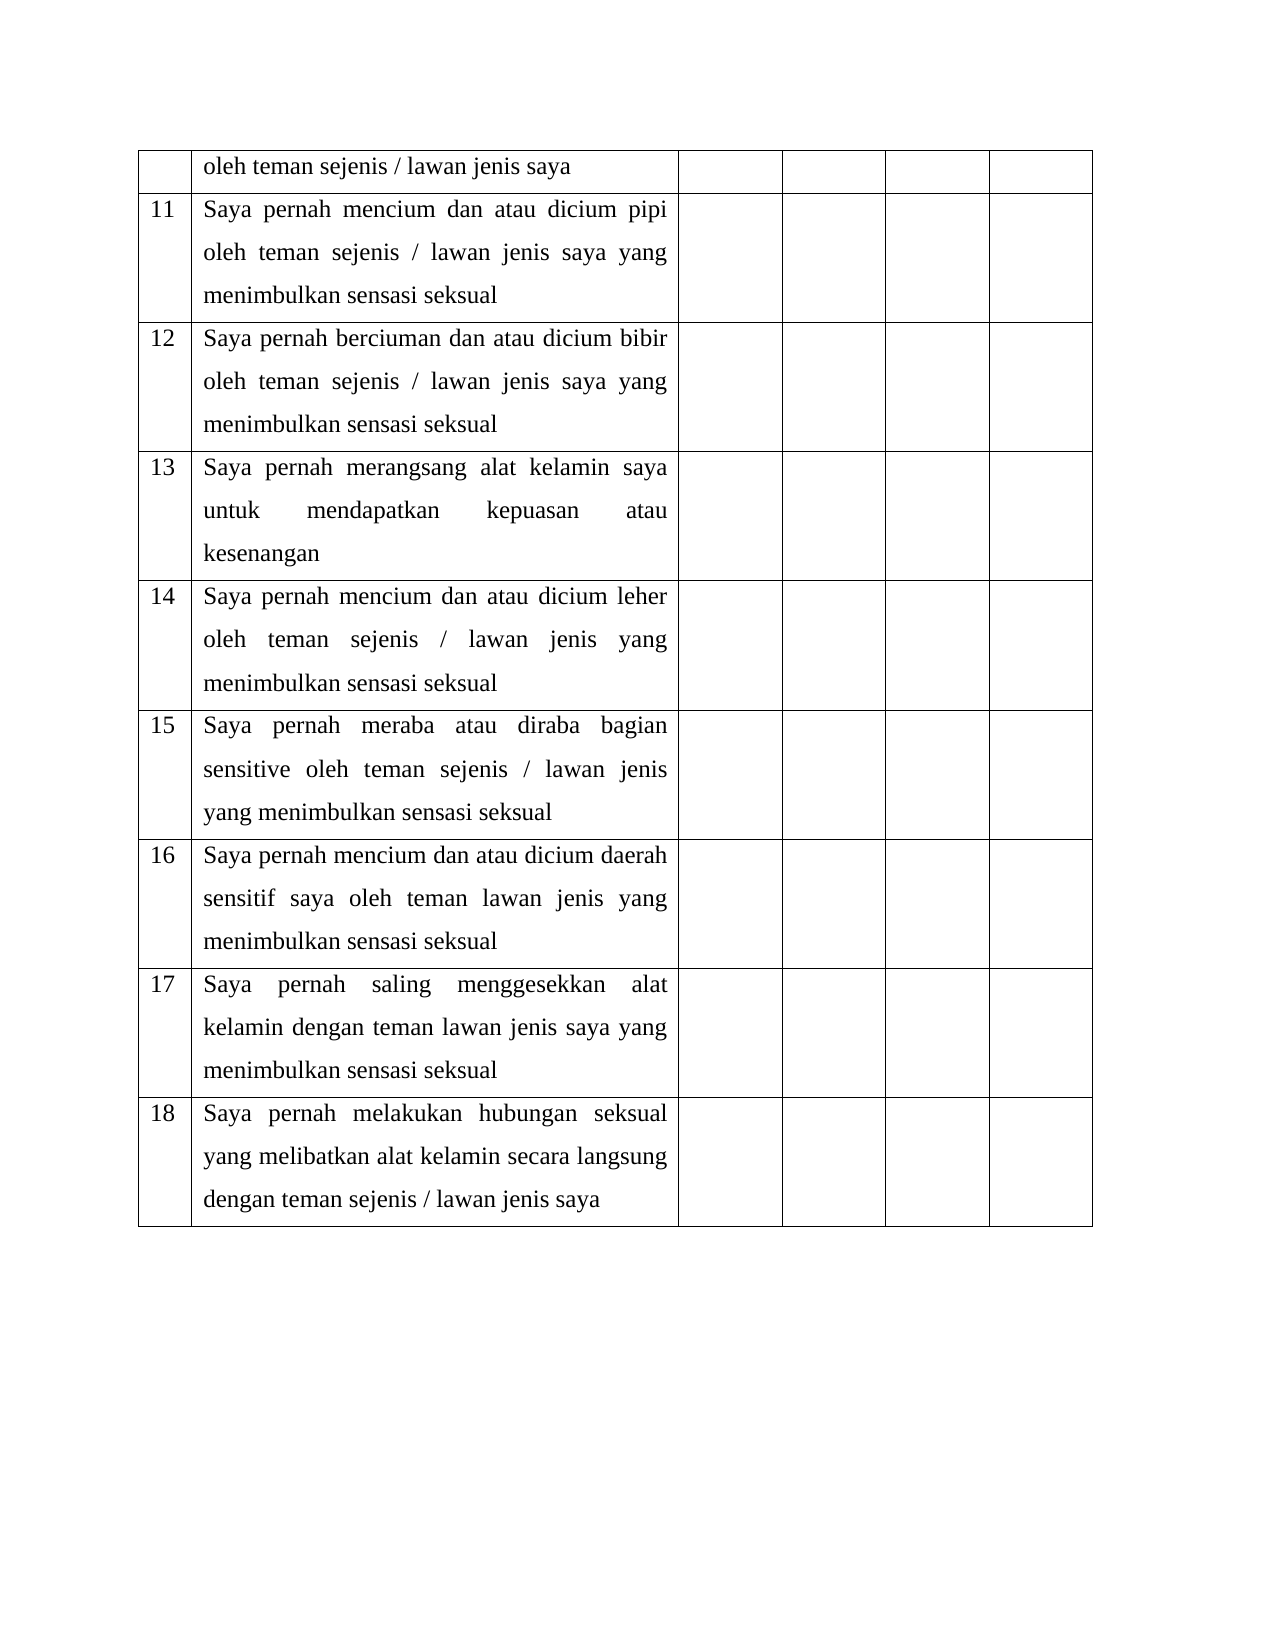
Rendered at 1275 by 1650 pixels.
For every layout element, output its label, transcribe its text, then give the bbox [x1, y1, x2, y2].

table_cell 18 [139, 1098, 191, 1226]
table_cell Saya pernah berciuman dan atau dicium bibir oleh teman sejenis / lawan jenis saya yang menimbulkan sensasi seksual [192, 323, 678, 451]
table_cell 14 [139, 581, 191, 709]
table_cell [679, 711, 782, 839]
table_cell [192, 151, 678, 193]
table_cell [990, 840, 1092, 968]
table_cell [783, 1098, 885, 1226]
table_cell [990, 151, 1092, 193]
table_cell Saya pernah melakukan hubungan seksual yang melibatkan alat kelamin secara langsung dengan teman sejenis / lawan jenis saya [192, 1098, 678, 1226]
table_cell Saya pernah mencium dan atau dicium pipi oleh teman sejenis / lawan jenis saya yang menimbulkan sensasi seksual [192, 194, 678, 322]
table_cell [783, 969, 885, 1097]
table_cell [990, 452, 1092, 580]
table_cell [886, 711, 989, 839]
table_cell [990, 711, 1092, 839]
table_cell [886, 452, 989, 580]
table_cell Saya pernah mencium dan atau dicium daerah sensitif saya oleh teman lawan jenis yang menimbulkan sensasi seksual [192, 840, 678, 968]
table_cell [783, 194, 885, 322]
table_cell [679, 1098, 782, 1226]
table_cell 15 [139, 711, 191, 839]
table_cell [886, 969, 989, 1097]
table_cell [886, 194, 989, 322]
table_cell [679, 452, 782, 580]
table_cell 13 [139, 452, 191, 580]
table_cell [679, 581, 782, 709]
table_cell Saya pernah meraba atau diraba bagian sensitive oleh teman sejenis / lawan jenis yang menimbulkan sensasi seksual [192, 711, 678, 839]
table_cell 12 [139, 323, 191, 451]
table_cell [990, 194, 1092, 322]
table_cell 11 [139, 194, 191, 322]
table_cell [990, 1098, 1092, 1226]
table_cell [886, 323, 989, 451]
table_cell [679, 151, 782, 193]
table_cell [783, 151, 885, 193]
table_cell Saya pernah mencium dan atau dicium leher oleh teman sejenis / lawan jenis yang menimbulkan sensasi seksual [192, 581, 678, 709]
table_cell [679, 969, 782, 1097]
table_cell [990, 969, 1092, 1097]
table_cell 10 [139, 151, 191, 193]
table_cell [679, 840, 782, 968]
table_cell Saya pernah saling menggesekkan alat kelamin dengan teman lawan jenis saya yang menimbulkan sensasi seksual [192, 969, 678, 1097]
table_cell [783, 840, 885, 968]
table_cell [679, 323, 782, 451]
table_cell 16 [139, 840, 191, 968]
table_cell [783, 711, 885, 839]
table_cell [783, 323, 885, 451]
table_cell [886, 151, 989, 193]
table_cell [990, 323, 1092, 451]
table_cell [886, 840, 989, 968]
table_cell [990, 581, 1092, 709]
table_cell [886, 581, 989, 709]
table_cell [783, 581, 885, 709]
table_cell 17 [139, 969, 191, 1097]
table_cell [783, 452, 885, 580]
table_cell Saya pernah merangsang alat kelamin saya untuk mendapatkan kepuasan atau kesenangan [192, 452, 678, 580]
table_cell [886, 1098, 989, 1226]
table_cell [679, 194, 782, 322]
